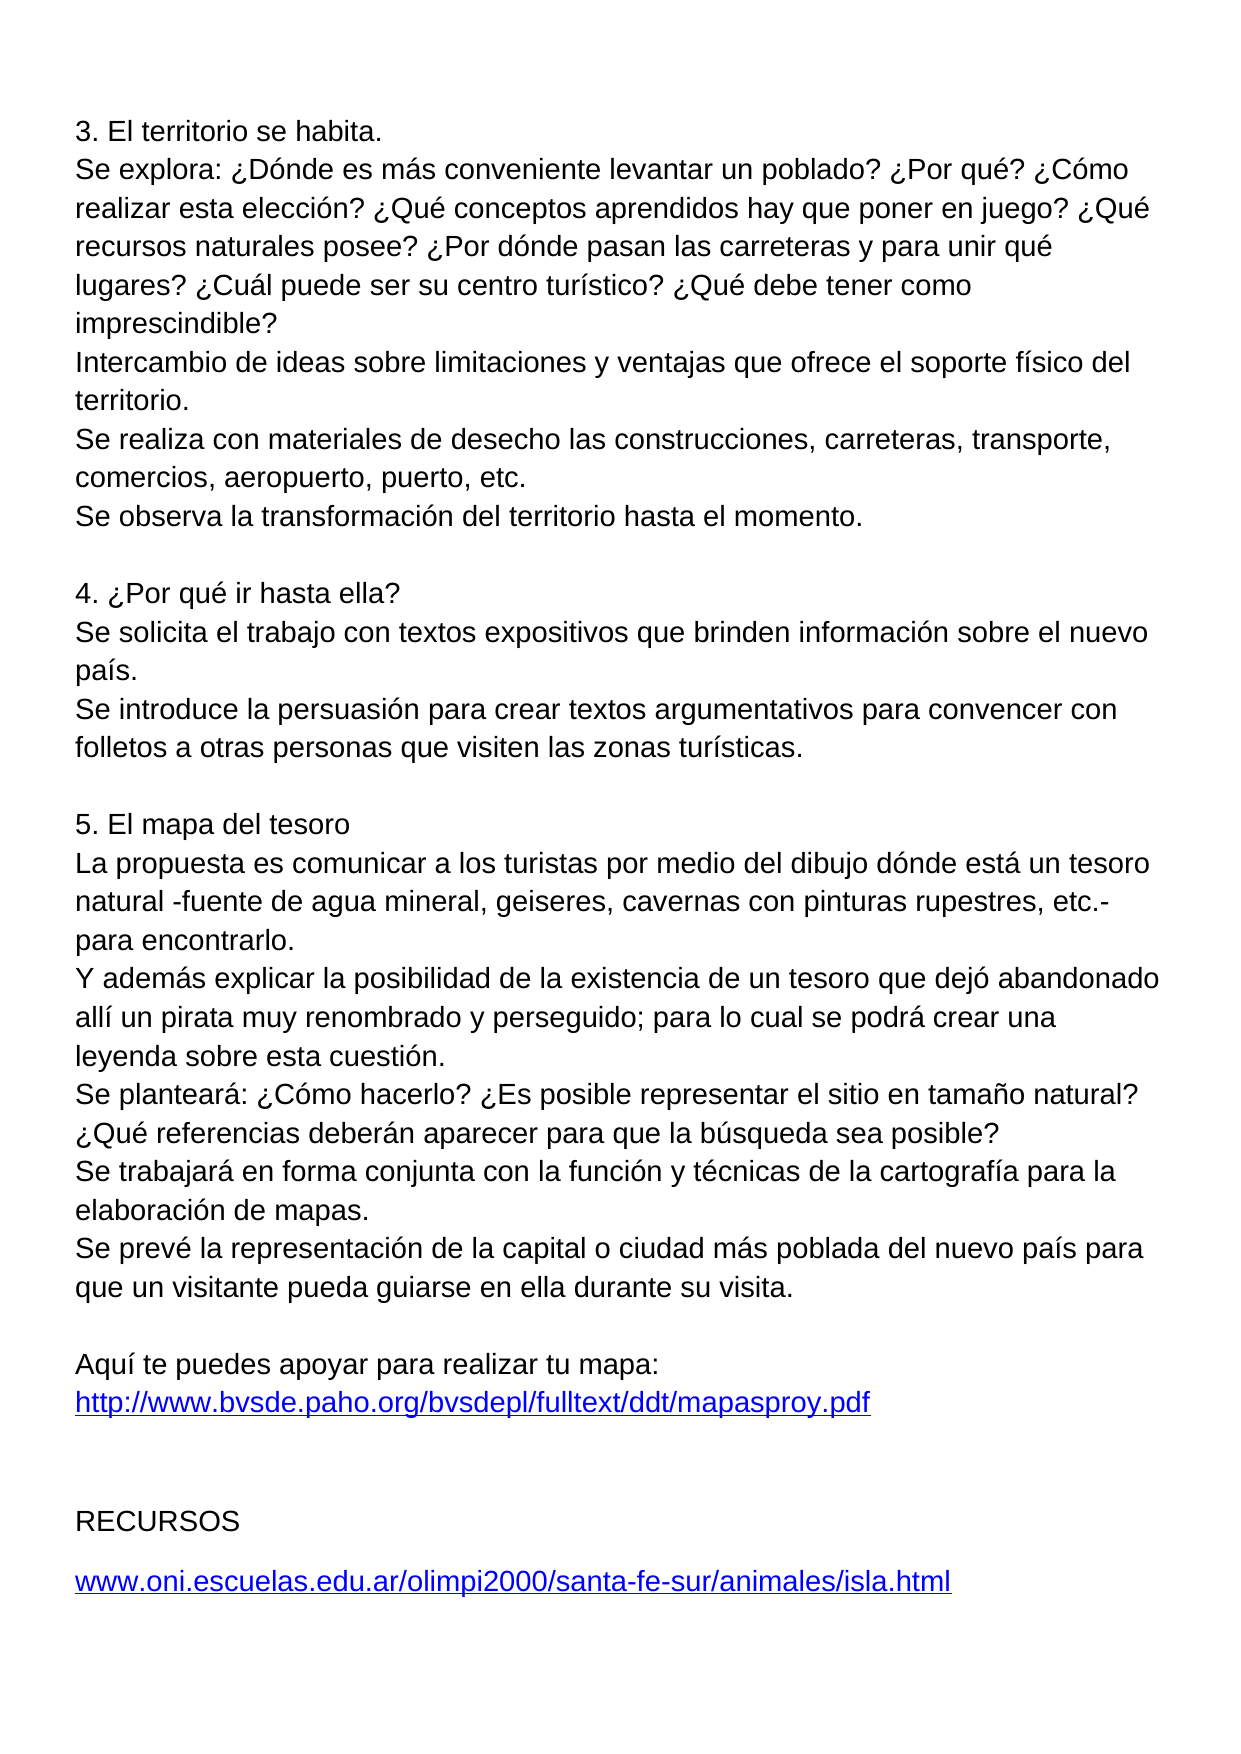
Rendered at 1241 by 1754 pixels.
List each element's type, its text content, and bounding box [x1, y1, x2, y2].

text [75, 1563, 1165, 1597]
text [75, 75, 1165, 1419]
text RECURSOS [75, 1504, 1165, 1538]
